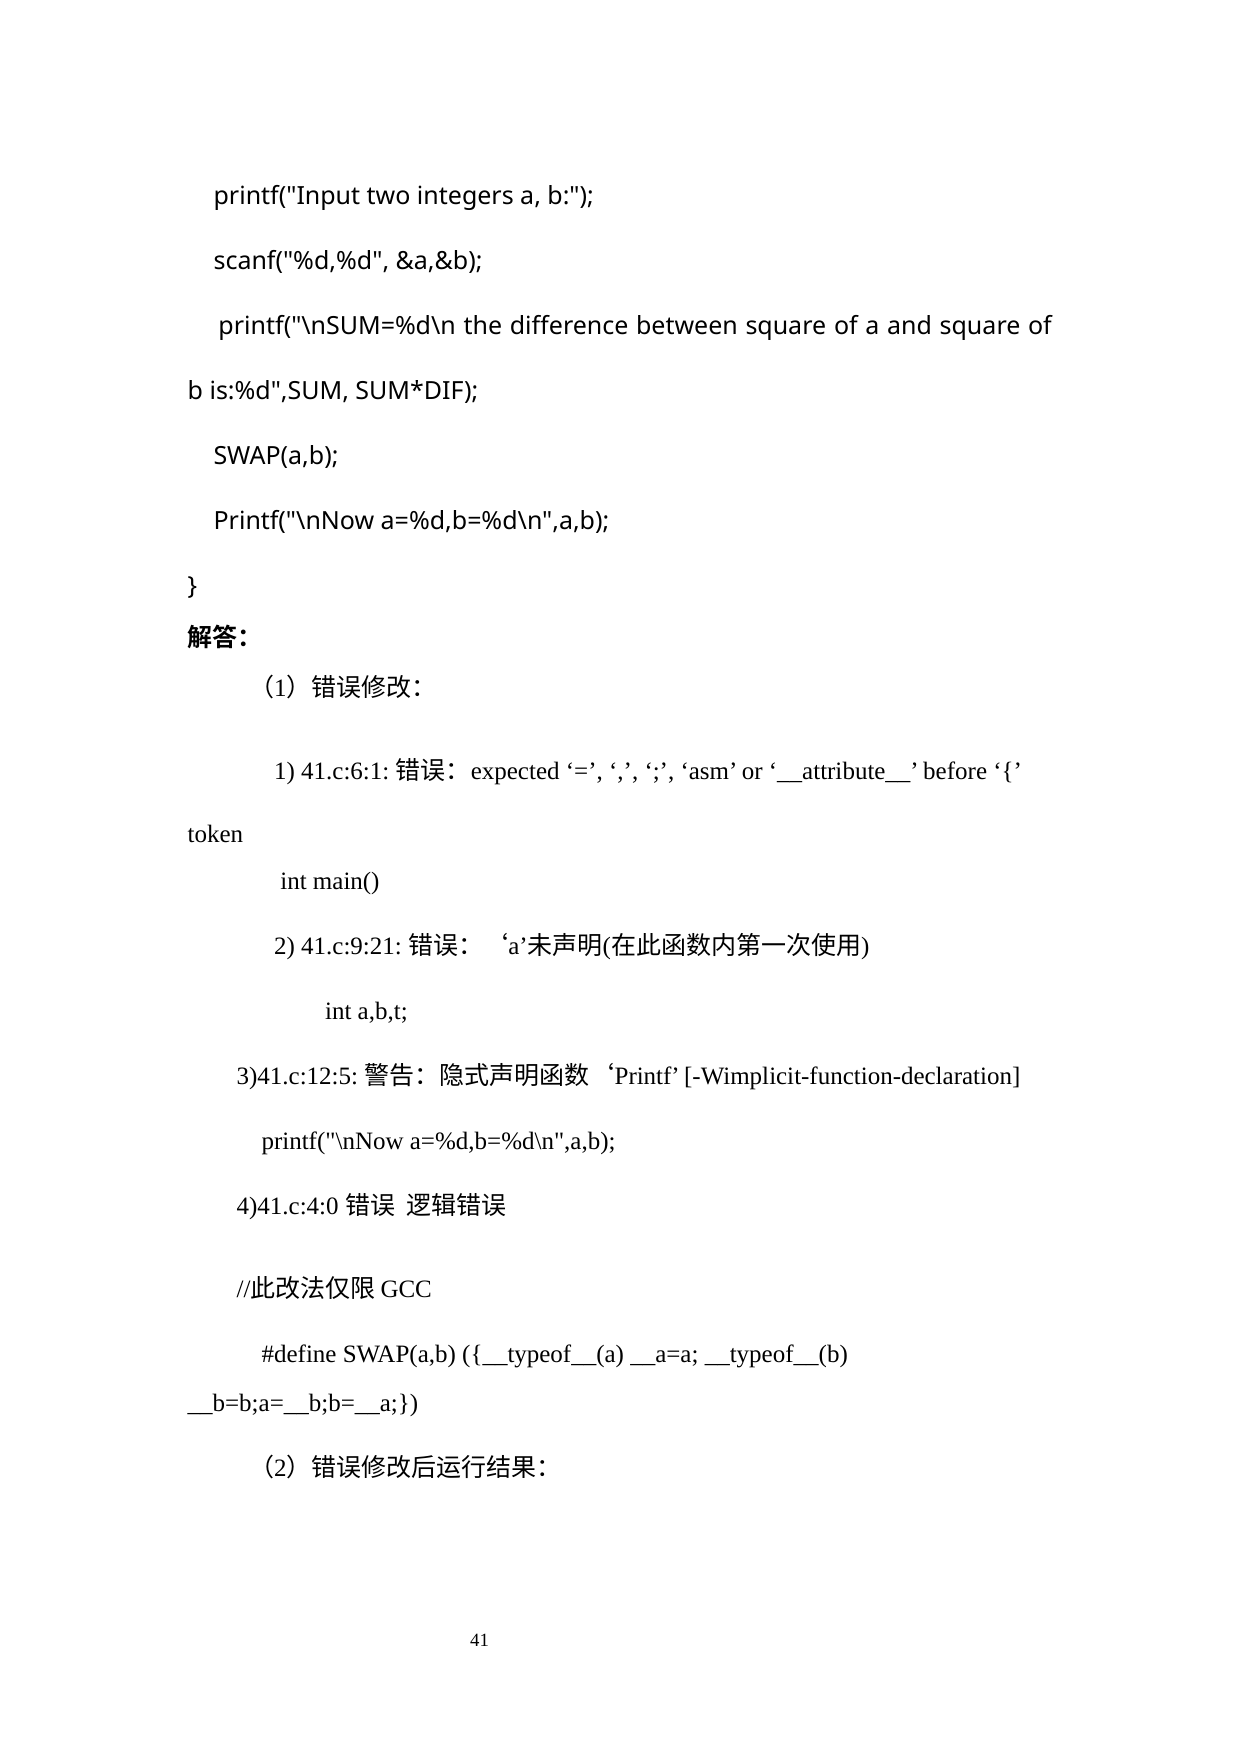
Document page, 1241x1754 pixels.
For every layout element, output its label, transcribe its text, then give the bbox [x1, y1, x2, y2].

text } [187, 552, 1053, 617]
text 2) 41.c:9:21: 错误：‘a’未声明(在此函数内第一次使用) [187, 911, 1053, 976]
text int a,b,t; [187, 994, 1053, 1027]
text 3)41.c:12:5: 警告：隐式声明函数‘Printf’ [-Wimplicit-function-declaration] [187, 1041, 1053, 1106]
text 1) 41.c:6:1: 错误：expected ‘=’, ‘,’, ‘;’, ‘asm’ or ‘__attribute__’ before ‘{’ token [187, 736, 1053, 850]
text （1）错误修改： [187, 653, 1053, 718]
text scanf("%d,%d", &a,&b); [187, 227, 1053, 292]
text Printf("\nNow a=%d,b=%d\n",a,b); [187, 487, 1053, 552]
text printf("Input two integers a, b:"); [187, 162, 1053, 227]
text #define SWAP(a,b) ({__typeof__(a) __a=a; __typeof__(b) __b=b;a=__b;b=__a;}) [187, 1338, 1053, 1419]
text int main() [187, 864, 1053, 897]
text （2）错误修改后运行结果： [187, 1433, 1053, 1498]
text //此改法仅限GCC [187, 1254, 1053, 1319]
text printf("\nSUM=%d\n the difference between square of a and square of b is:%d",SUM, SUM*DIF); [187, 292, 1053, 422]
text 4)41.c:4:0 错误 逻辑错误 [187, 1171, 1053, 1236]
text printf("\nNow a=%d,b=%d\n",a,b); [187, 1124, 1053, 1157]
text 解答： [187, 617, 1053, 653]
text SWAP(a,b); [187, 422, 1053, 487]
